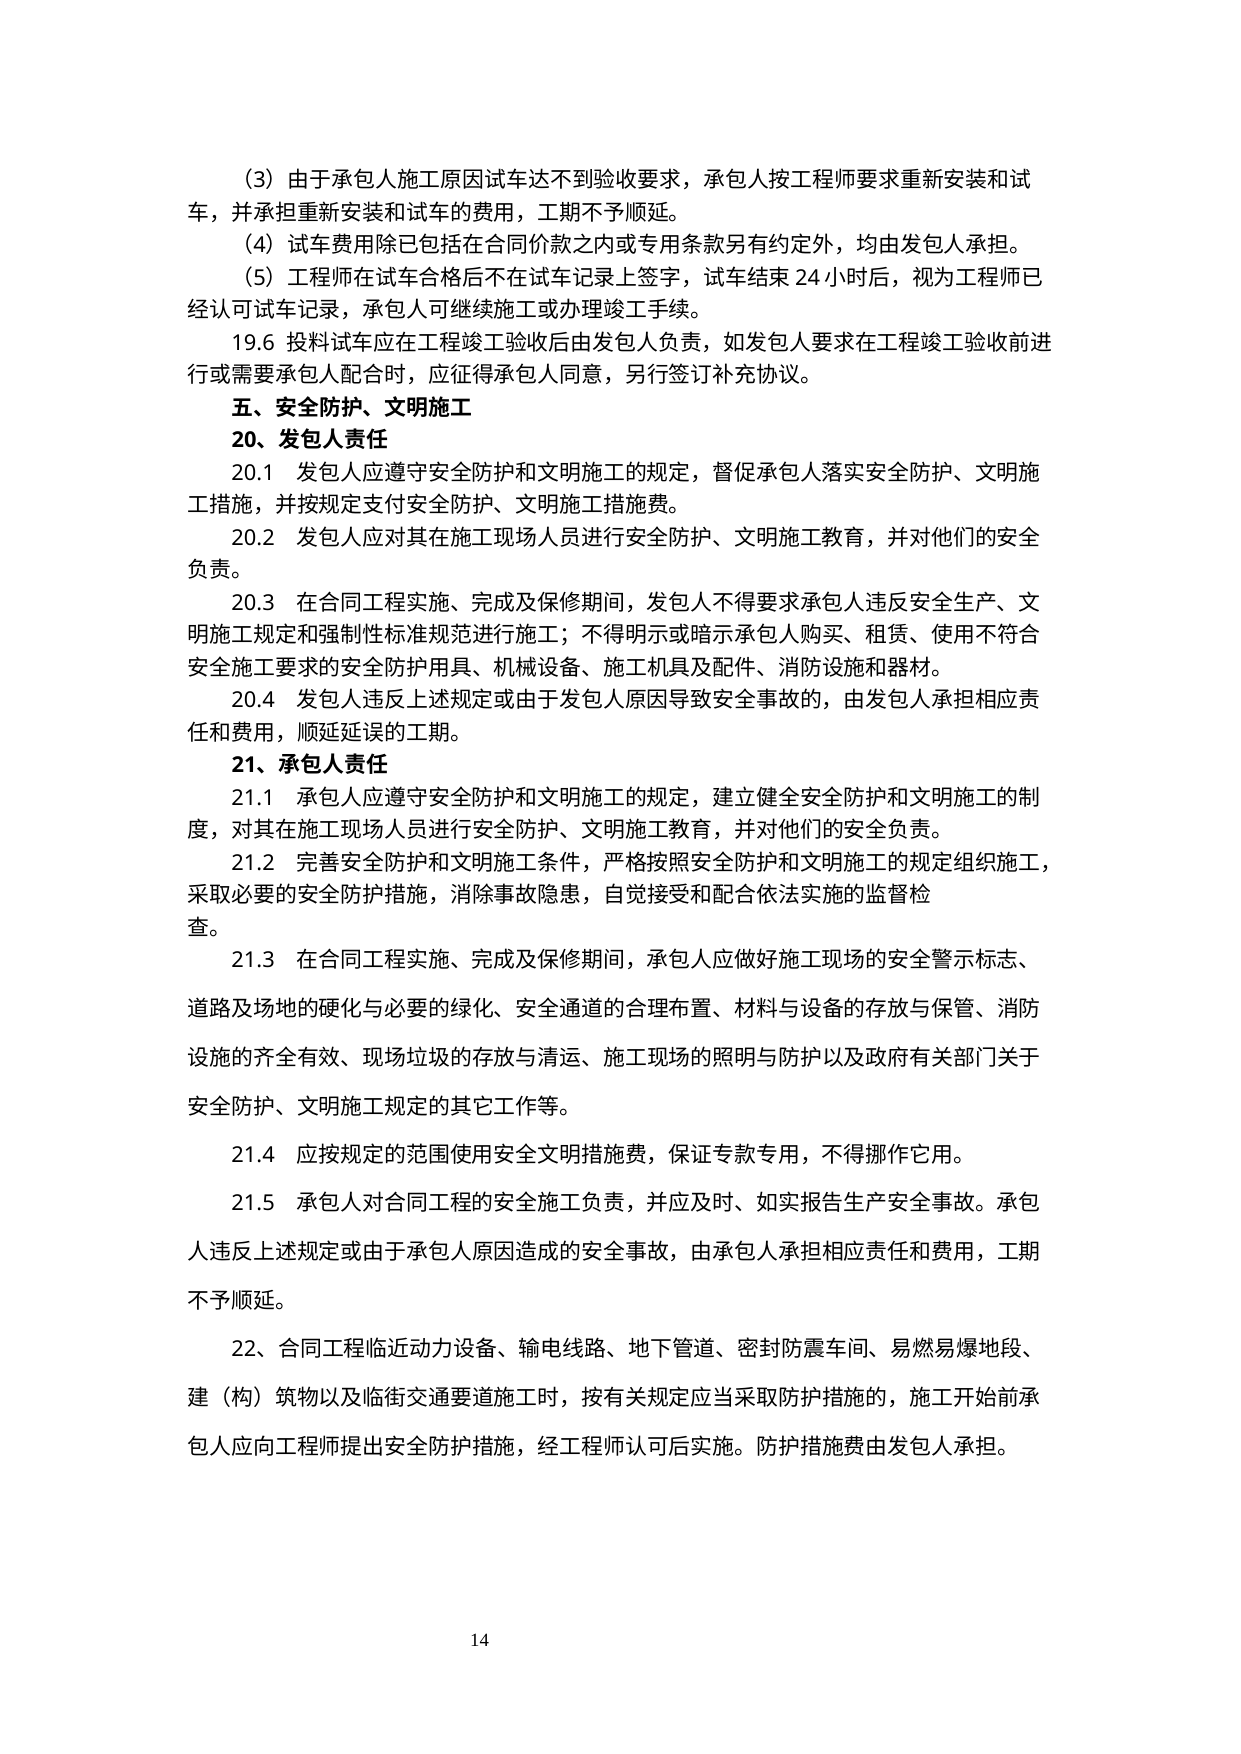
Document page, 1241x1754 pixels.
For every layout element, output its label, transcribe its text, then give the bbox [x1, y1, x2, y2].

text 20.3 在合同工程实施、完成及保修期间，发包人不得要求承包人违反安全生产、文明施工规定和强制性标准规范进行施工；不得明示或暗示承包人购买、租赁、使用不符合安全施工要求的安全防护用具、机械设备、施工机具及配件、消防设施和器材。 [187, 584, 1053, 682]
text 21.2 完善安全防护和文明施工条件，严格按照安全防护和文明施工的规定组织施工，采取必要的安全防护措施，消除事故隐患，自觉接受和配合依法实施的监督检 [187, 844, 1053, 909]
text 21.3 在合同工程实施、完成及保修期间，承包人应做好施工现场的安全警示标志、道路及场地的硬化与必要的绿化、安全通道的合理布置、材料与设备的存放与保管、消防设施的齐全有效、现场垃圾的存放与清运、施工现场的照明与防护以及政府有关部门关于安全防护、文明施工规定的其它工作等。 [187, 942, 1053, 1121]
text 21.4 应按规定的范围使用安全文明措施费，保证专款专用，不得挪作它用。 [187, 1137, 1053, 1169]
text 查。 [187, 909, 1053, 942]
text 21.1 承包人应遵守安全防护和文明施工的规定，建立健全安全防护和文明施工的制度，对其在施工现场人员进行安全防护、文明施工教育，并对他们的安全负责。 [187, 779, 1053, 844]
text （5）工程师在试车合格后不在试车记录上签字，试车结束24小时后，视为工程师已经认可试车记录，承包人可继续施工或办理竣工手续。 [187, 259, 1053, 324]
text 20.1 发包人应遵守安全防护和文明施工的规定，督促承包人落实安全防护、文明施工措施，并按规定支付安全防护、文明施工措施费。 [187, 454, 1053, 519]
text 21.5 承包人对合同工程的安全施工负责，并应及时、如实报告生产安全事故。承包人违反上述规定或由于承包人原因造成的安全事故，由承包人承担相应责任和费用，工期不予顺延。 [187, 1185, 1053, 1315]
text 五、安全防护、文明施工 [187, 389, 1053, 422]
text 19.6 投料试车应在工程竣工验收后由发包人负责，如发包人要求在工程竣工验收前进行或需要承包人配合时，应征得承包人同意，另行签订补充协议。 [187, 324, 1053, 389]
text 20.4 发包人违反上述规定或由于发包人原因导致安全事故的，由发包人承担相应责任和费用，顺延延误的工期。 [187, 682, 1053, 747]
text 20.2 发包人应对其在施工现场人员进行安全防护、文明施工教育，并对他们的安全负责。 [187, 519, 1053, 584]
text （4）试车费用除已包括在合同价款之内或专用条款另有约定外，均由发包人承担。 [187, 227, 1053, 259]
text （3）由于承包人施工原因试车达不到验收要求，承包人按工程师要求重新安装和试车，并承担重新安装和试车的费用，工期不予顺延。 [187, 162, 1053, 227]
text 21、承包人责任 [187, 747, 1053, 779]
text 20、发包人责任 [187, 422, 1053, 454]
text 22、合同工程临近动力设备、输电线路、地下管道、密封防震车间、易燃易爆地段、建（构）筑物以及临街交通要道施工时，按有关规定应当采取防护措施的，施工开始前承包人应向工程师提出安全防护措施，经工程师认可后实施。防护措施费由发包人承担。 [187, 1331, 1053, 1461]
